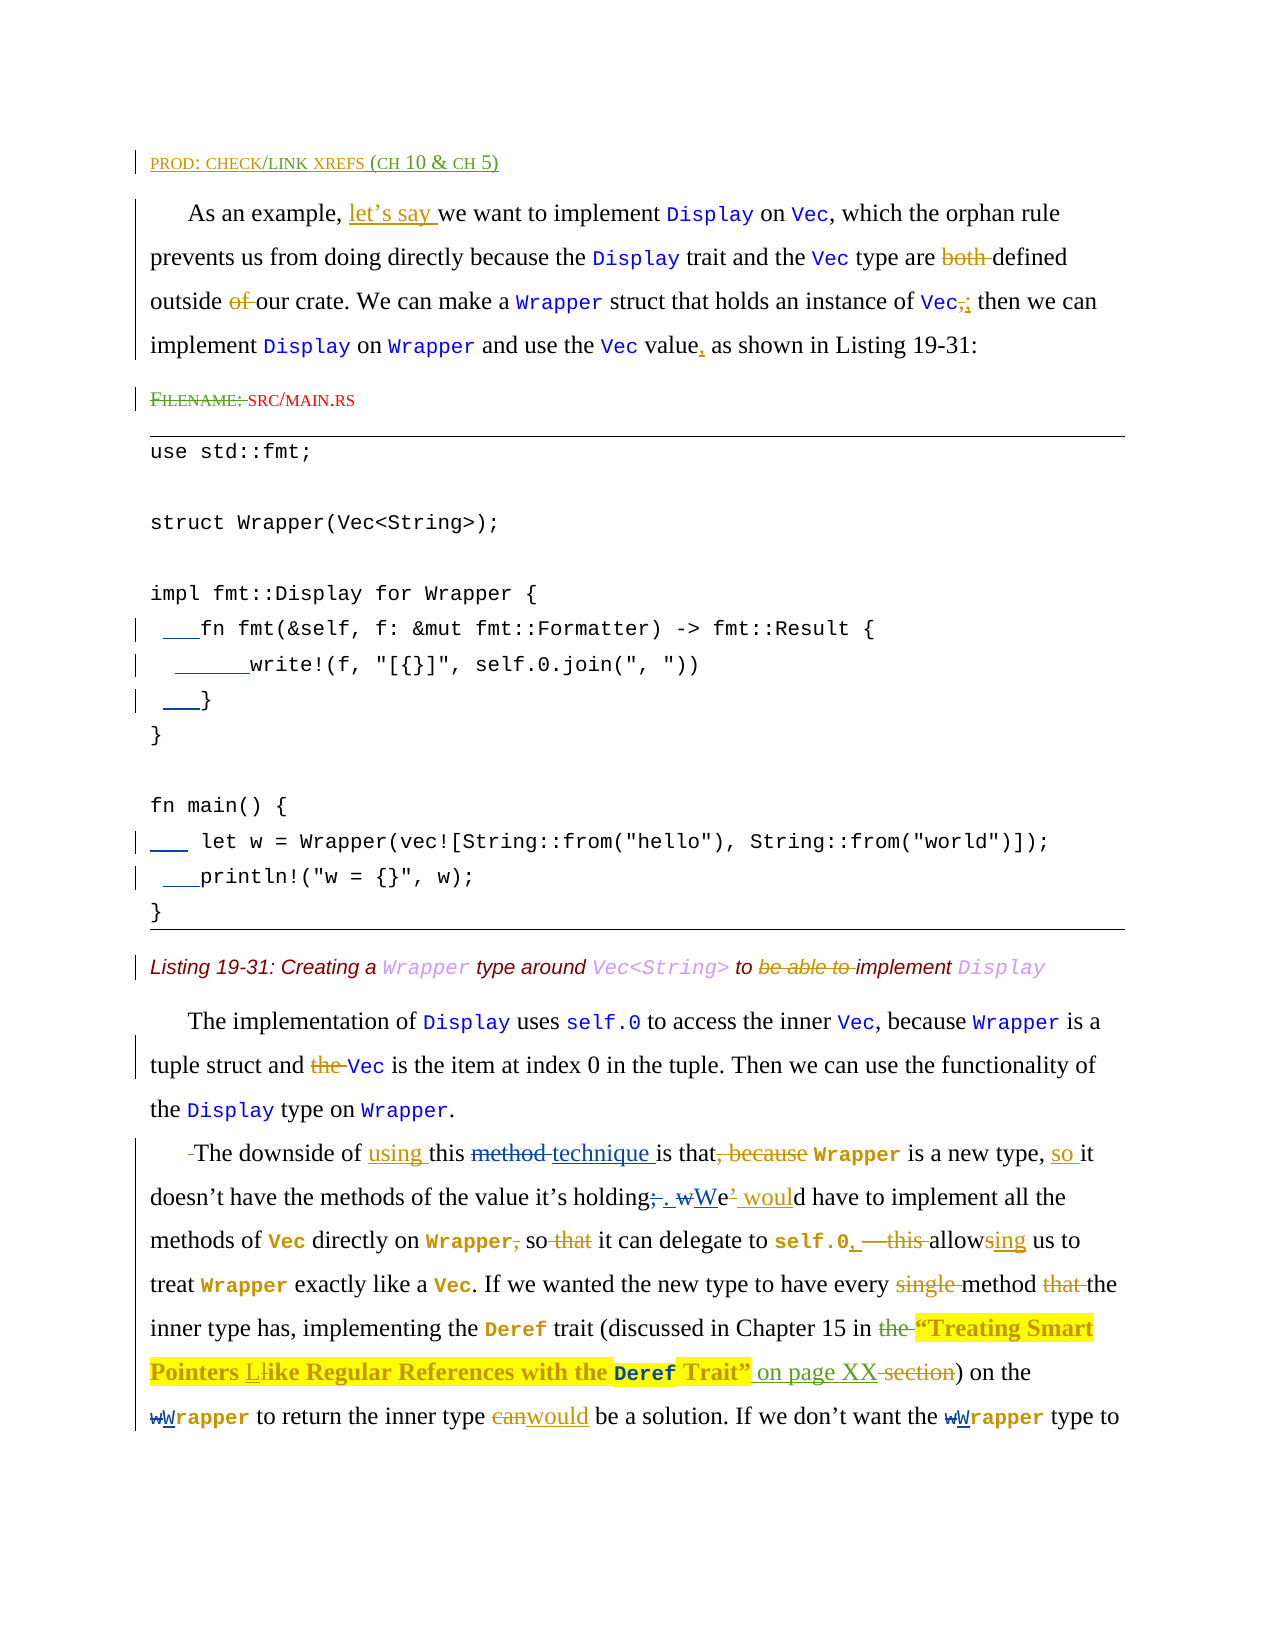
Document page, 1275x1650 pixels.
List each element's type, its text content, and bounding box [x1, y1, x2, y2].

text write!(f, "[{}]", self.0.join(", ")) [150, 653, 1125, 677]
text struct Wrapper(Vec<String>); [150, 512, 1125, 536]
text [150, 1138, 1125, 1431]
text } [150, 724, 1125, 748]
text impl fmt::Display for Wrapper { [150, 583, 1125, 606]
text fn main() { [150, 795, 1125, 819]
list Listing 19-31: Creating a Wrapper type around Vec<String> to implement Display [150, 954, 1125, 980]
text use std::fmt; [150, 437, 1125, 465]
text src/main.rs [150, 387, 1125, 411]
text The implementation of Display uses self.0 to access the inner Vec, because Wrapper is a tuple struct and Vec is the item at index 0 in the tuple. Then we can use the functionality of the Display type on Wrapper. [150, 1006, 1125, 1123]
text } [150, 689, 1125, 713]
text As an example, we want to implement Display on Vec, which the orphan rule prevents us from doing directly because the Display trait and the Vec type are defined outside our crate. We can make a Wrapper struct that holds an instance of Vec then we can implement Display on Wrapper and use the Vec value as shown in Listing 19-31: [150, 198, 1125, 360]
text } [150, 901, 1125, 929]
text fn fmt(&self, f: &mut fmt::Formatter) -> fmt::Result { [150, 618, 1125, 642]
text println!("w = {}", w); [150, 866, 1125, 890]
text let w = Wrapper(vec![String::from("hello"), String::from("world")]); [150, 831, 1125, 854]
